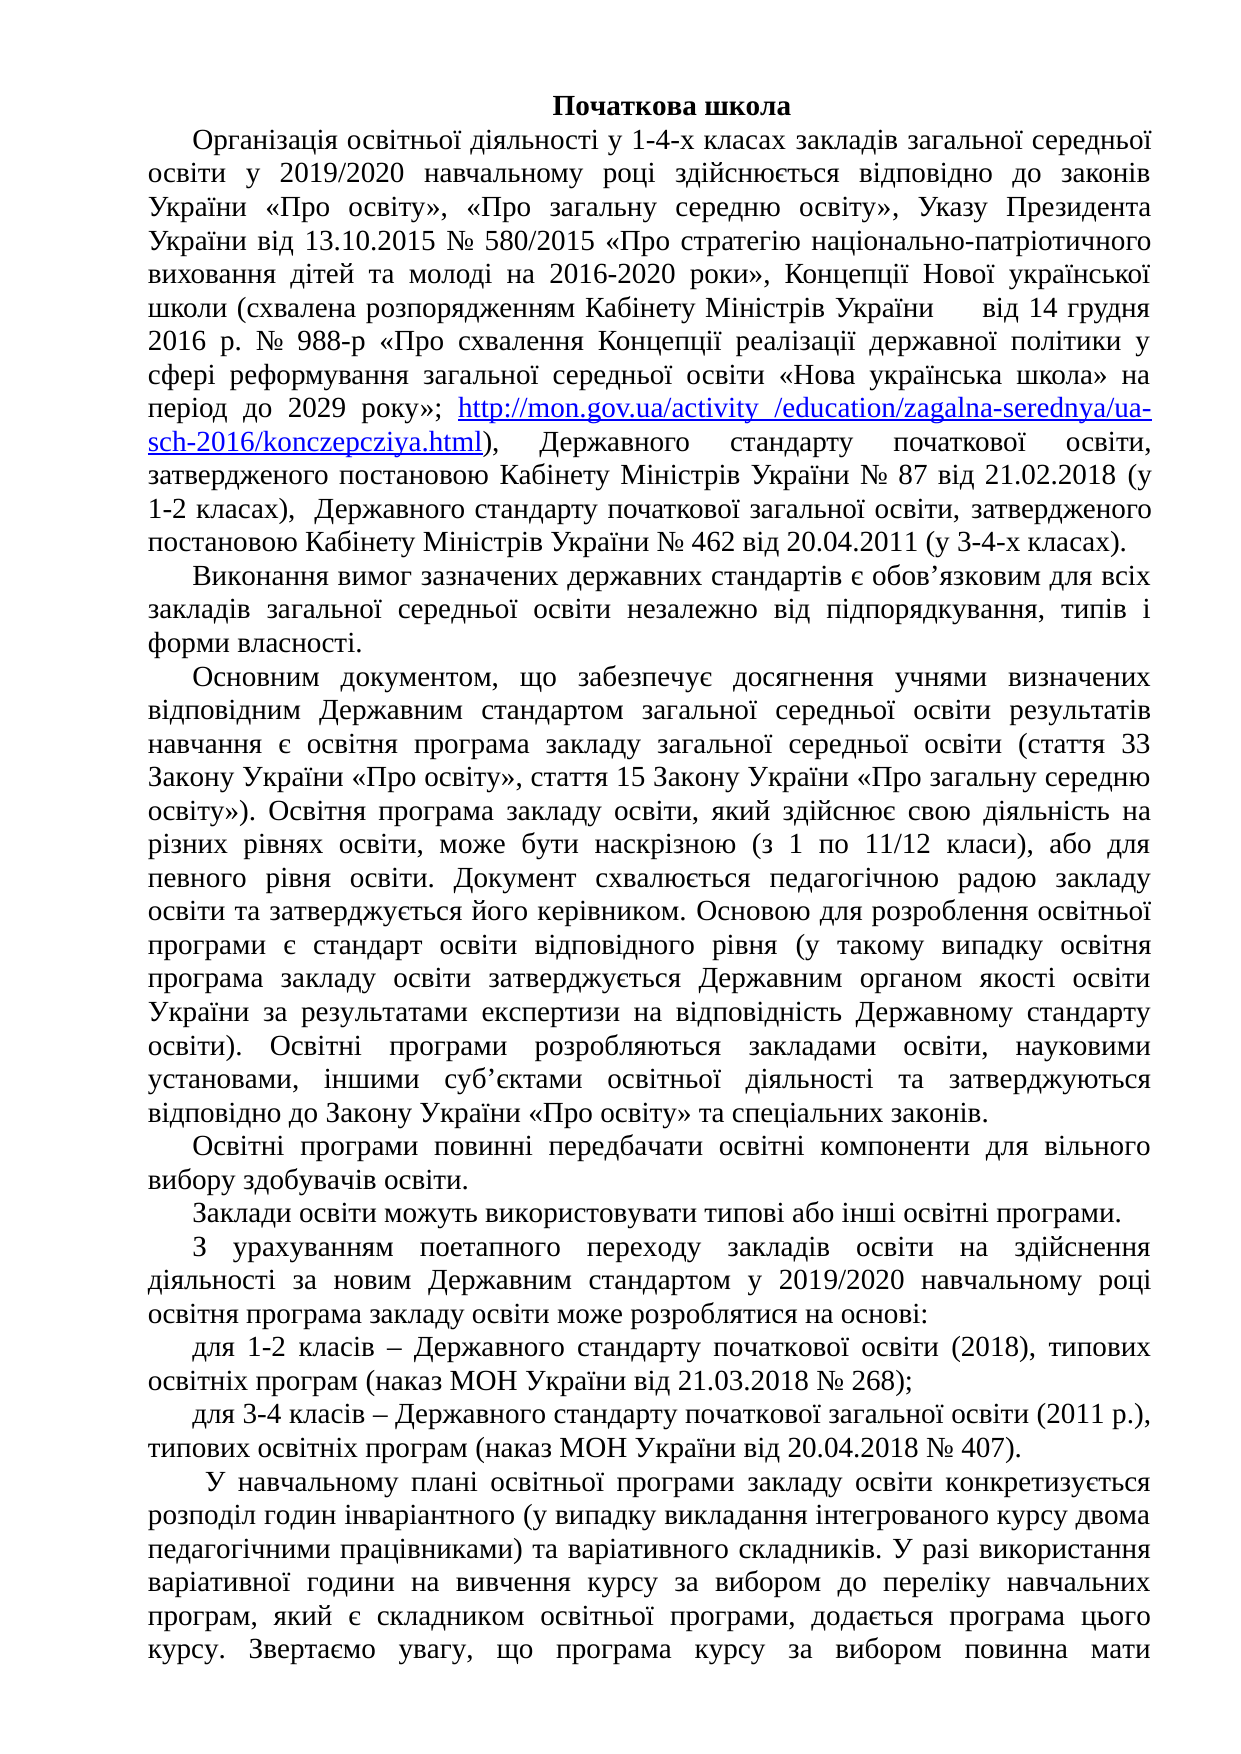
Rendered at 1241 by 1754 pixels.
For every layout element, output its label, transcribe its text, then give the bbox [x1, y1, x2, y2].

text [148, 1464, 1152, 1665]
text Освітні програми повинні передбачати освітні компоненти для вільного вибору здобувачів освіти. [148, 1128, 1152, 1195]
text для 1-2 класів – Державного стандарту початкової освіти (2018), типових освітніх програм (наказ МОН України від 21.03.2018 № 268); [148, 1329, 1152, 1397]
text для 3-4 класів – Державного стандарту початкової загальної освіти (2011 р.), типових освітніх програм (наказ МОН України від 20.04.2018 № 407). [148, 1397, 1152, 1464]
text Заклади освіти можуть використовувати типові або інші освітні програми. [148, 1195, 1152, 1229]
text Організація освітньої діяльності у 1-4-х класах закладів загальної середньої освіти у 2019/2020 навчальному році здійснюється відповідно до законів України «Про освіту», «Про загальну середню освіту», Указу Президента України від 13.10.2015 № 580/2015 «Про стратегію національно-патріотичного виховання дітей та молоді на 2016-2020 роки», Концепції Нової української школи (схвалена розпорядженням Кабінету Міністрів України від 14 грудня 2016 р. № 988-р «Про схвалення Концепції реалізації державної політики у сфері реформування загальної середньої освіти «Нова українська школа» на період до 2029 року»; http://mon.gov.ua/activity /education/zagalna-serednya/ua-sch-2016/konczepcziya.html), Державного стандарту початкової освіти, затвердженого постановою Кабінету Міністрів України № 87 від 21.02.2018 (у 1-2 класах), Державного стандарту початкової загальної освіти, затвердженого постановою Кабінету Міністрів України № 462 від 20.04.2011 (у 3-4-х класах). [148, 122, 1152, 558]
text Виконання вимог зазначених державних стандартів є обов’язковим для всіх закладів загальної середньої освіти незалежно від підпорядкування, типів і форми власності. [148, 558, 1152, 659]
text Основним документом, що забезпечує досягнення учнями визначених відповідним Державним стандартом загальної середньої освіти результатів навчання є освітня програма закладу загальної середньої освіти (стаття 33 Закону України «Про освіту», стаття 15 Закону України «Про загальну середню освіту»). Освітня програма закладу освіти, який здійснює свою діяльність на різних рівнях освіти, може бути наскрізною (з 1 по 11/12 класи), або для певного рівня освіти. Документ схвалюється педагогічною радою закладу освіти та затверджується його керівником. Основою для розроблення освітньої програми є стандарт освіти відповідного рівня (у такому випадку освітня програма закладу освіти затверджується Державним органом якості освіти України за результатами експертизи на відповідність Державному стандарту освіти). Освітні програми розробляються закладами освіти, науковими установами, іншими суб’єктами освітньої діяльності та затверджуються відповідно до Закону України «Про освіту» та спеціальних законів. [148, 927, 1152, 1128]
text Основним документом, що забезпечує досягнення учнями визначених відповідним Державним стандартом загальної середньої освіти результатів навчання є освітня програма закладу загальної середньої освіти (стаття 33 Закону України «Про освіту», стаття 15 Закону України «Про загальну середню освіту»). Освітня програма закладу освіти, який здійснює свою діяльність на різних рівнях освіти, може бути наскрізною (з 1 по 11/12 класи), або для певного рівня освіти. Документ схвалюється педагогічною радою закладу освіти та затверджується його керівником. Основою для розроблення освітньої програми є стандарт освіти відповідного рівня (у такому випадку освітня програма закладу освіти затверджується Державним органом якості освіти України за результатами експертизи на відповідність Державному стандарту освіти). Освітні програми розробляються закладами освіти, науковими установами, іншими суб’єктами освітньої діяльності та затверджуються відповідно до Закону України «Про освіту» та спеціальних законів. [148, 659, 1152, 927]
text З урахуванням поетапного переходу закладів освіти на здійснення діяльності за новим Державним стандартом у 2019/2020 навчальному році освітня програма закладу освіти може розроблятися на основі: [148, 1229, 1152, 1329]
text Початкова школа [148, 88, 1152, 122]
